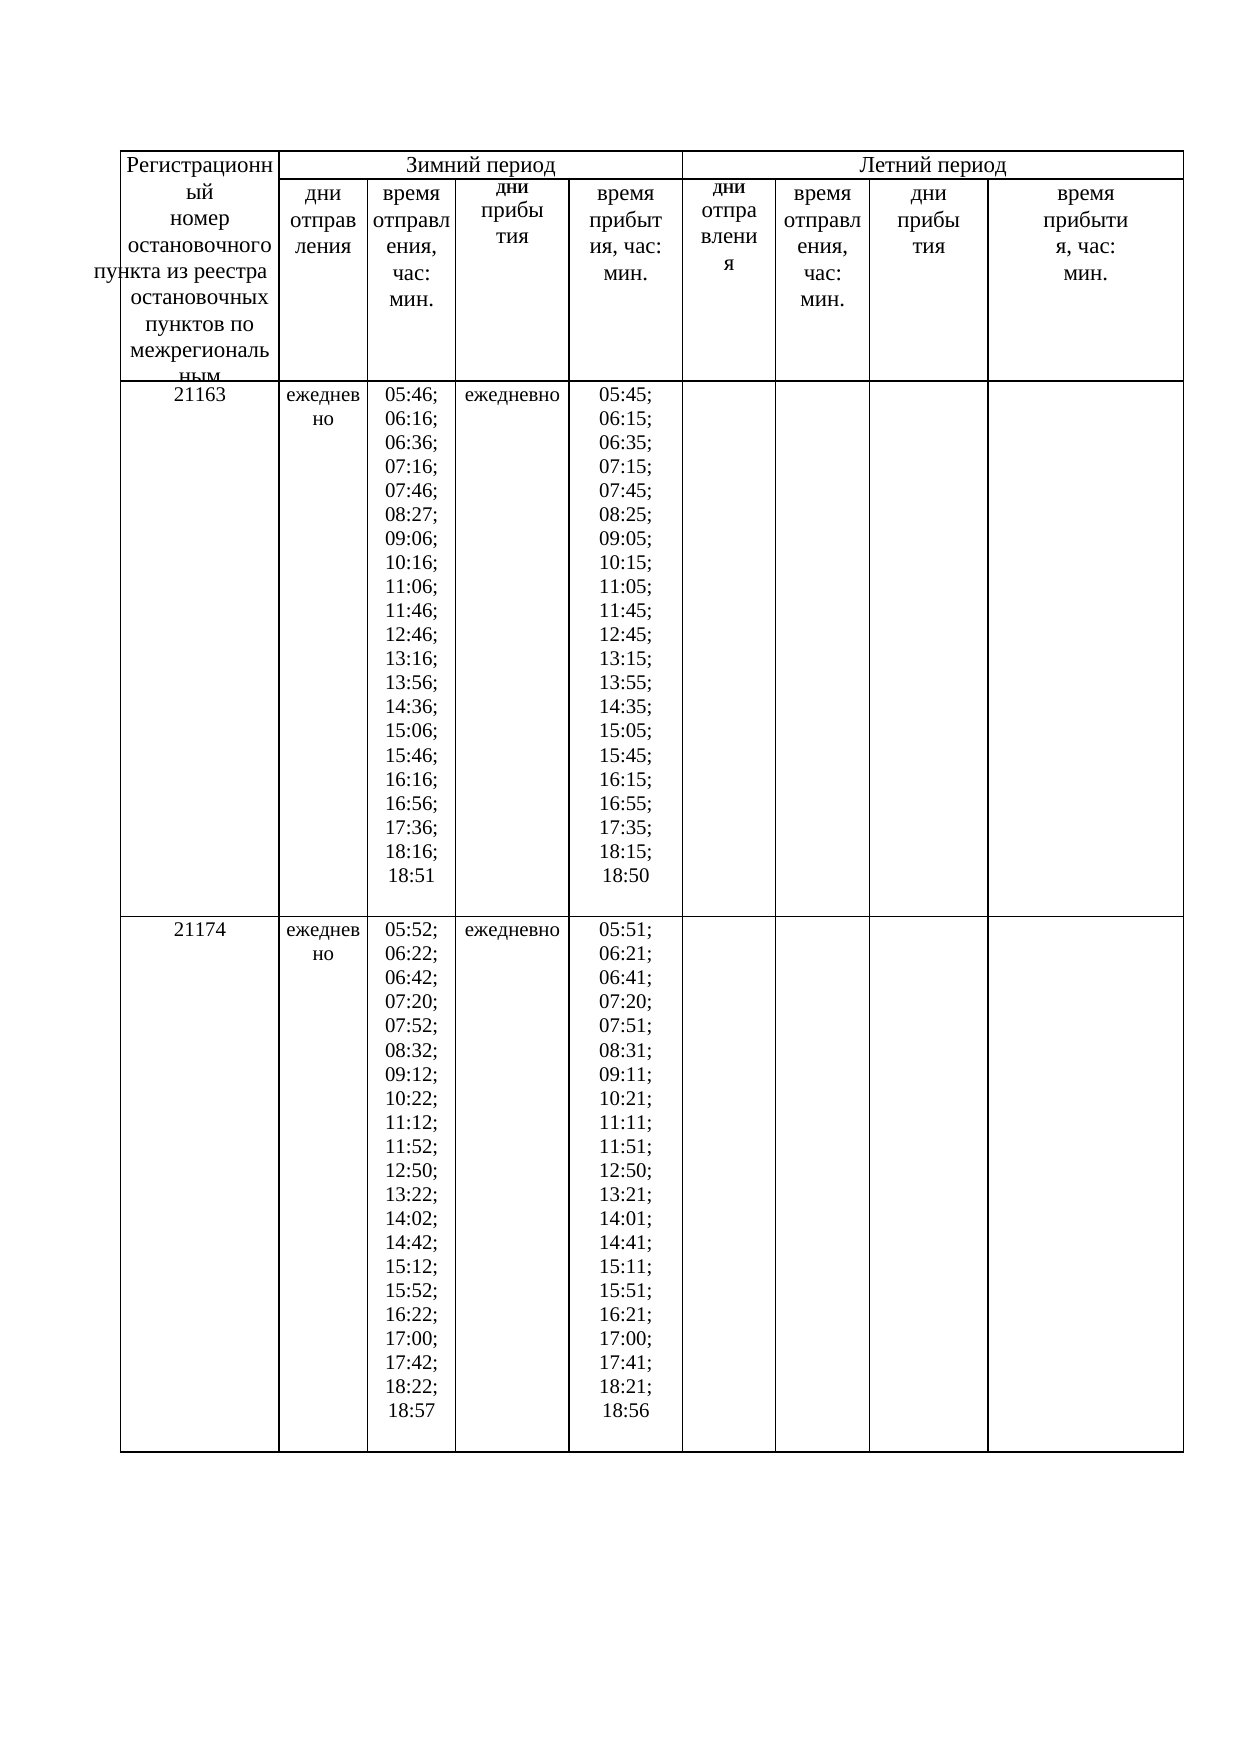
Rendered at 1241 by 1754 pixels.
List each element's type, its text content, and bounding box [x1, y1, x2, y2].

table_cell ежедневно [456, 382, 568, 916]
table_cell [683, 382, 775, 916]
table_cell ежедневно [456, 917, 568, 1451]
table_cell 05:51; 06:21; 06:41; 07:20; 07:51; 08:31; 09:11; 10:21; 11:11; 11:51; 12:50; 13:21; 14:01; 14:41; 15:11; 15:51; 16:21; 17:00; 17:41; 18:21; 18:56 [570, 917, 682, 1451]
table_cell 21163 [121, 382, 278, 916]
table_header Летний период [683, 152, 1183, 178]
table_cell [989, 917, 1183, 1451]
table_cell ДНИ отпра влени я [683, 180, 775, 380]
table_cell [683, 917, 775, 1451]
table_cell [776, 917, 869, 1451]
table_cell [989, 382, 1183, 916]
table_cell время отправл ения, час: мин. [368, 180, 455, 380]
table_cell время отправл ения, час: мин. [776, 180, 869, 380]
table_cell время прибыт ия, час: мин. [570, 180, 682, 380]
table_cell дни прибы тия [870, 180, 987, 380]
table_cell время прибыти я, час: мин. [989, 180, 1183, 380]
table_cell ежедневно [280, 382, 367, 916]
table_cell [776, 382, 869, 916]
table_header Зимний период [280, 152, 682, 178]
table_cell 05:46; 06:16; 06:36; 07:16; 07:46; 08:27; 09:06; 10:16; 11:06; 11:46; 12:46; 13:16; 13:56; 14:36; 15:06; 15:46; 16:16; 16:56; 17:36; 18:16; 18:51 [368, 382, 455, 916]
table_cell ежедневно [280, 917, 367, 1451]
table_cell 05:52; 06:22; 06:42; 07:20; 07:52; 08:32; 09:12; 10:22; 11:12; 11:52; 12:50; 13:22; 14:02; 14:42; 15:12; 15:52; 16:22; 17:00; 17:42; 18:22; 18:57 [368, 917, 455, 1451]
table_header Регистрационный номер остановочного пункта из реестра остановочных пунктов по межрегиональным маршрутам регулярных перевозок [121, 152, 278, 380]
table_cell [870, 382, 987, 916]
table_cell дни отправ ления [280, 180, 367, 380]
table_cell 05:45; 06:15; 06:35; 07:15; 07:45; 08:25; 09:05; 10:15; 11:05; 11:45; 12:45; 13:15; 13:55; 14:35; 15:05; 15:45; 16:15; 16:55; 17:35; 18:15; 18:50 [570, 382, 682, 916]
table_cell 21174 [121, 917, 278, 1451]
table_cell [870, 917, 987, 1451]
table_cell ДНИ прибы тия [456, 180, 568, 380]
